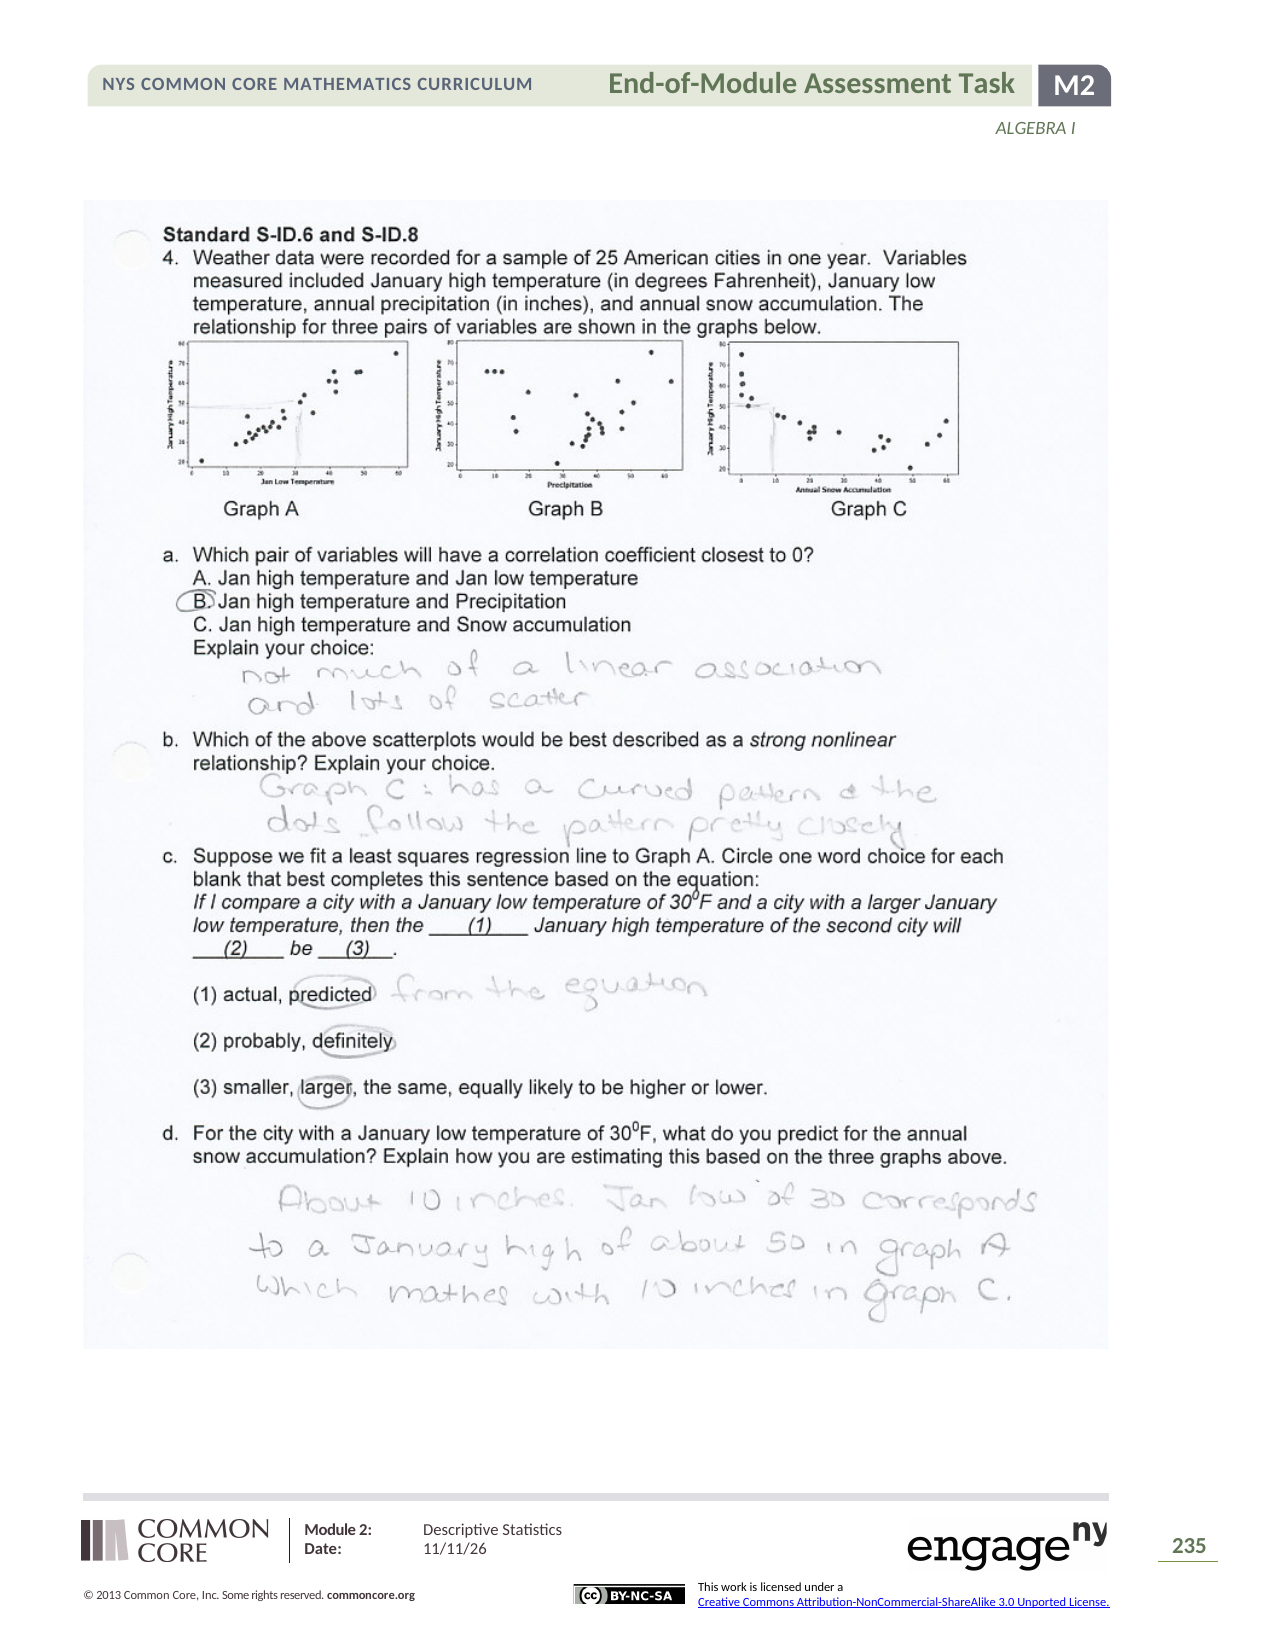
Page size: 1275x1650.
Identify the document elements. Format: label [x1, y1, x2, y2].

picture [83, 200, 1109, 1349]
picture [906, 1518, 1107, 1573]
picture [572, 1584, 685, 1604]
picture [81, 1517, 269, 1562]
